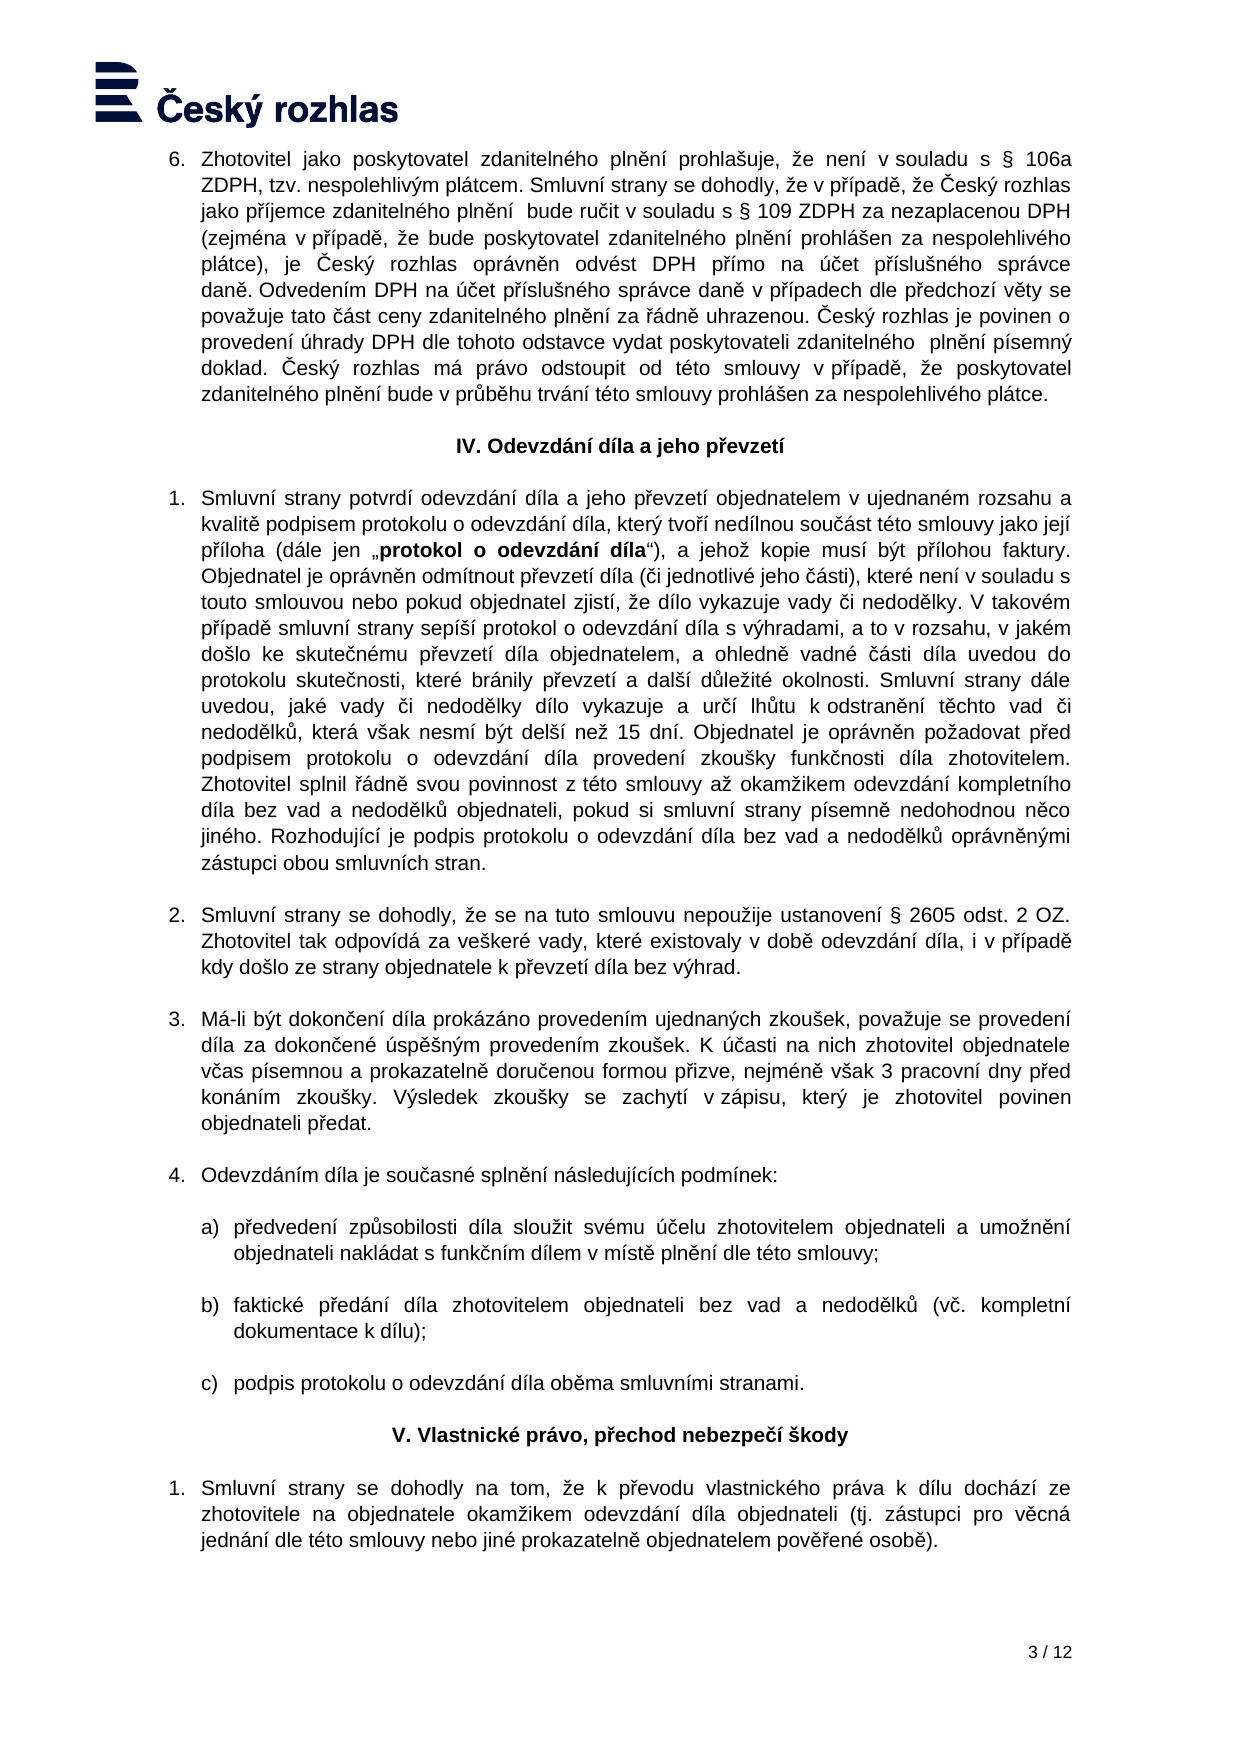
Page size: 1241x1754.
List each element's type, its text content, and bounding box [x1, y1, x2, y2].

list Odevzdáním díla je současné splnění následujících podmínek: [168, 1162, 1072, 1188]
list Smluvní strany se dohodly na tom, že k převodu vlastnického práva k dílu dochází ze zhotovitele na objednatele okamžikem odevzdání díla objednateli (tj. zástupci pro věcná jednání dle této smlouvy nebo jiné prokazatelně objednatelem pověřené osobě). [168, 1474, 1072, 1552]
list podpis protokolu o odevzdání díla oběma smluvními stranami. [201, 1370, 1072, 1396]
list předvedení způsobilosti díla sloužit svému účelu zhotovitelem objednateli a umožnění objednateli nakládat s funkčním dílem v místě plnění dle této smlouvy; [201, 1214, 1072, 1266]
list faktické předání díla zhotovitelem objednateli bez vad a nedodělků (vč. kompletní dokumentace k dílu); [201, 1292, 1072, 1344]
list Smluvní strany potvrdí odevzdání díla a jeho převzetí objednatelem v ujednaném rozsahu a kvalitě podpisem protokolu o odevzdání díla, který tvoří nedílnou součást této smlouvy jako její příloha (dále jen „protokol o odevzdání díla“), a jehož kopie musí být přílohou faktury. Objednatel je oprávněn odmítnout převzetí díla (či jednotlivé jeho části), které není v souladu s touto smlouvou nebo pokud objednatel zjistí, že dílo vykazuje vady či nedodělky. V takovém případě smluvní strany sepíší protokol o odevzdání díla s výhradami, a to v rozsahu, v jakém došlo ke skutečnému převzetí díla objednatelem, a ohledně vadné části díla uvedou do protokolu skutečnosti, které bránily převzetí a další důležité okolnosti. Smluvní strany dále uvedou, jaké vady či nedodělky dílo vykazuje a určí lhůtu k odstranění těchto vad či nedodělků, která však nesmí být delší než 15 dní. Objednatel je oprávněn požadovat před podpisem protokolu o odevzdání díla provedení zkoušky funkčnosti díla zhotovitelem. Zhotovitel splnil řádně svou povinnost z této smlouvy až okamžikem odevzdání kompletního díla bez vad a nedodělků objednateli, pokud si smluvní strany písemně nedohodnou něco jiného. Rozhodující je podpis protokolu o odevzdání díla bez vad a nedodělků oprávněnými zástupci obou smluvních stran. [168, 484, 1072, 875]
picture [95, 62, 398, 128]
subtitle Vlastnické právo, přechod nebezpečí škody [168, 1422, 1072, 1448]
list Zhotovitel jako poskytovatel zdanitelného plnění prohlašuje, že není v souladu s § 106a ZDPH, tzv. nespolehlivým plátcem. Smluvní strany se dohodly, že v případě, že Český rozhlas jako příjemce zdanitelného plnění bude ručit v souladu s § 109 ZDPH za nezaplacenou DPH (zejména v případě, že bude poskytovatel zdanitelného plnění prohlášen za nespolehlivého plátce), je Český rozhlas oprávněn odvést DPH přímo na účet příslušného správce daně. Odvedením DPH na účet příslušného správce daně v případech dle předchozí věty se považuje tato část ceny zdanitelného plnění za řádně uhrazenou. Český rozhlas je povinen o provedení úhrady DPH dle tohoto odstavce vydat poskytovateli zdanitelného plnění písemný doklad. Český rozhlas má právo odstoupit od této smlouvy v případě, že poskytovatel zdanitelného plnění bude v průběhu trvání této smlouvy prohlášen za nespolehlivého plátce. [168, 146, 1072, 406]
subtitle Odevzdání díla a jeho převzetí [168, 432, 1072, 458]
list Má-li být dokončení díla prokázáno provedením ujednaných zkoušek, považuje se provedení díla za dokončené úspěšným provedením zkoušek. K účasti na nich zhotovitel objednatele včas písemnou a prokazatelně doručenou formou přizve, nejméně však 3 pracovní dny před konáním zkoušky. Výsledek zkoušky se zachytí v zápisu, který je zhotovitel povinen objednateli předat. [168, 1005, 1072, 1136]
list Smluvní strany se dohodly, že se na tuto smlouvu nepoužije ustanovení § 2605 odst. 2 OZ. Zhotovitel tak odpovídá za veškeré vady, které existovaly v době odevzdání díla, i v případě kdy došlo ze strany objednatele k převzetí díla bez výhrad. [168, 901, 1072, 979]
